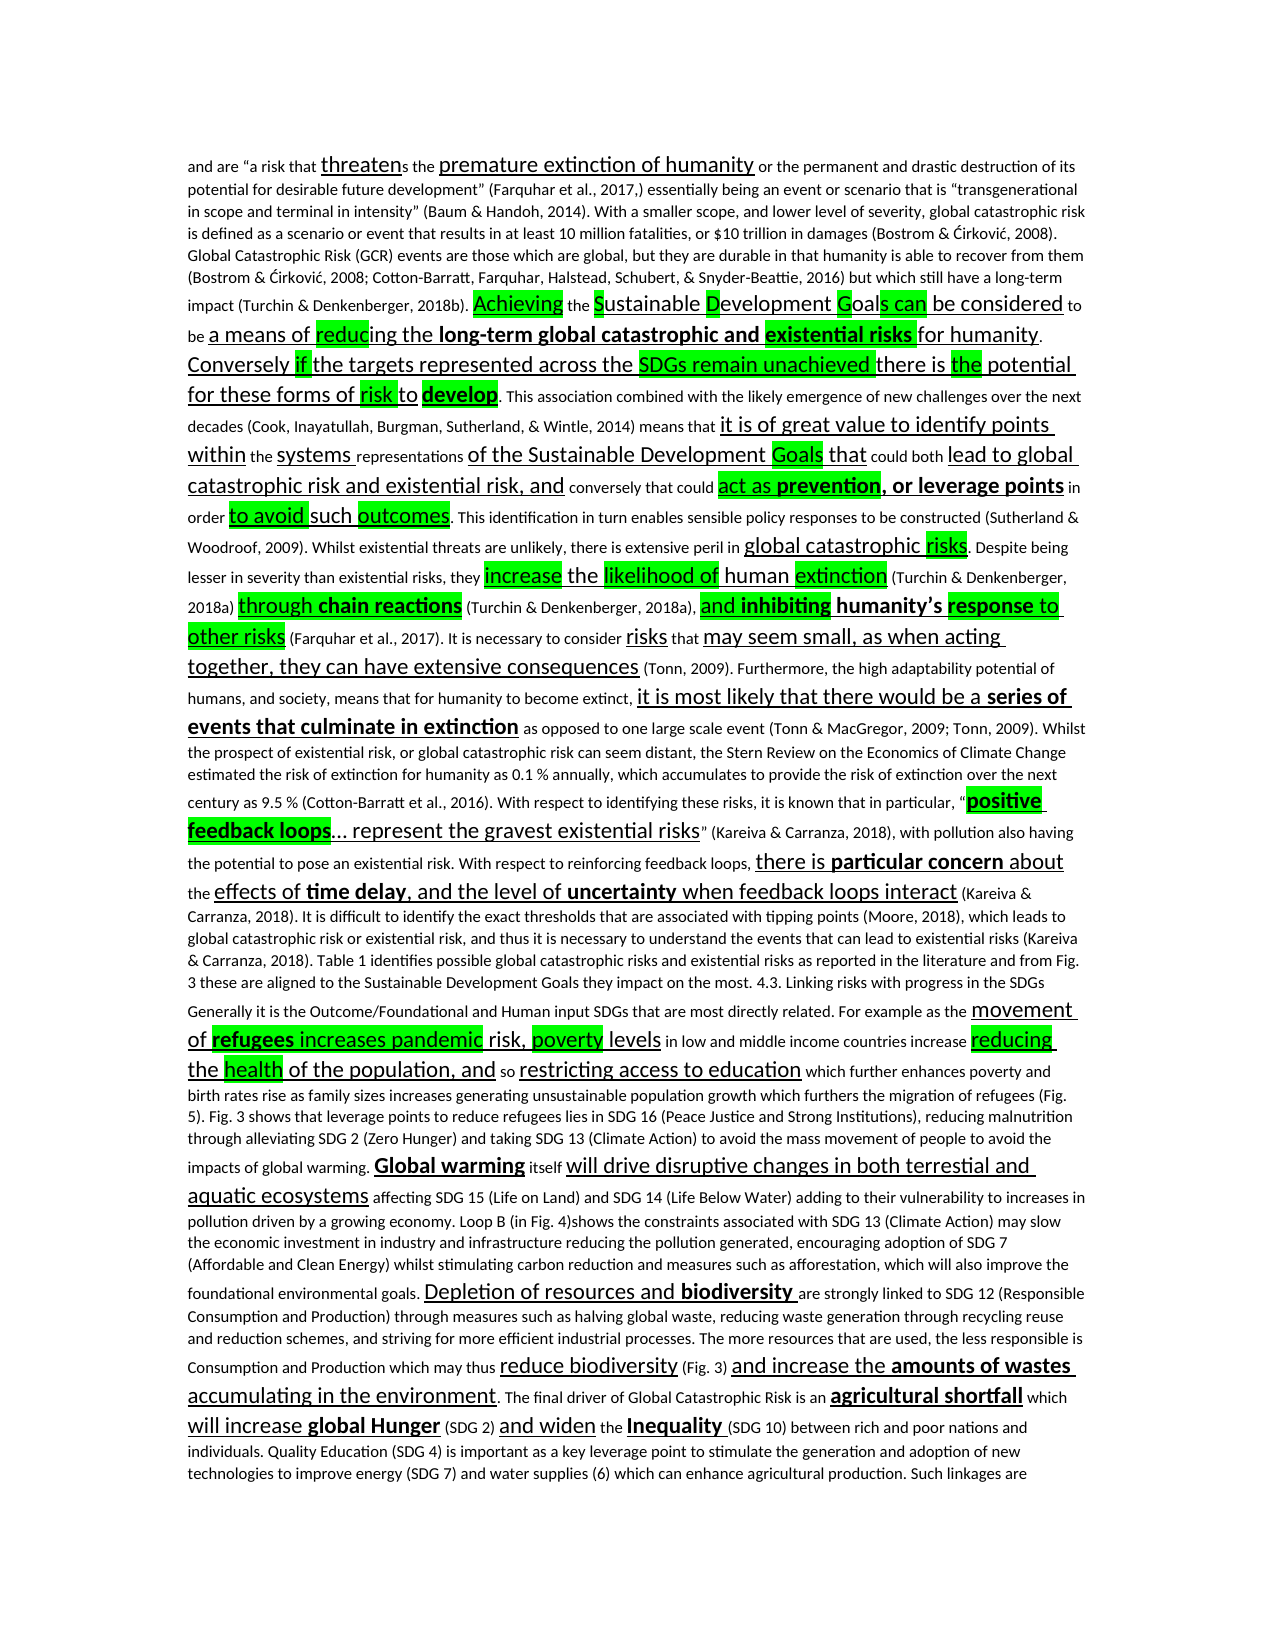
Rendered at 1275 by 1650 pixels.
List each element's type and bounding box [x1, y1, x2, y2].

text [187, 150, 1087, 1483]
